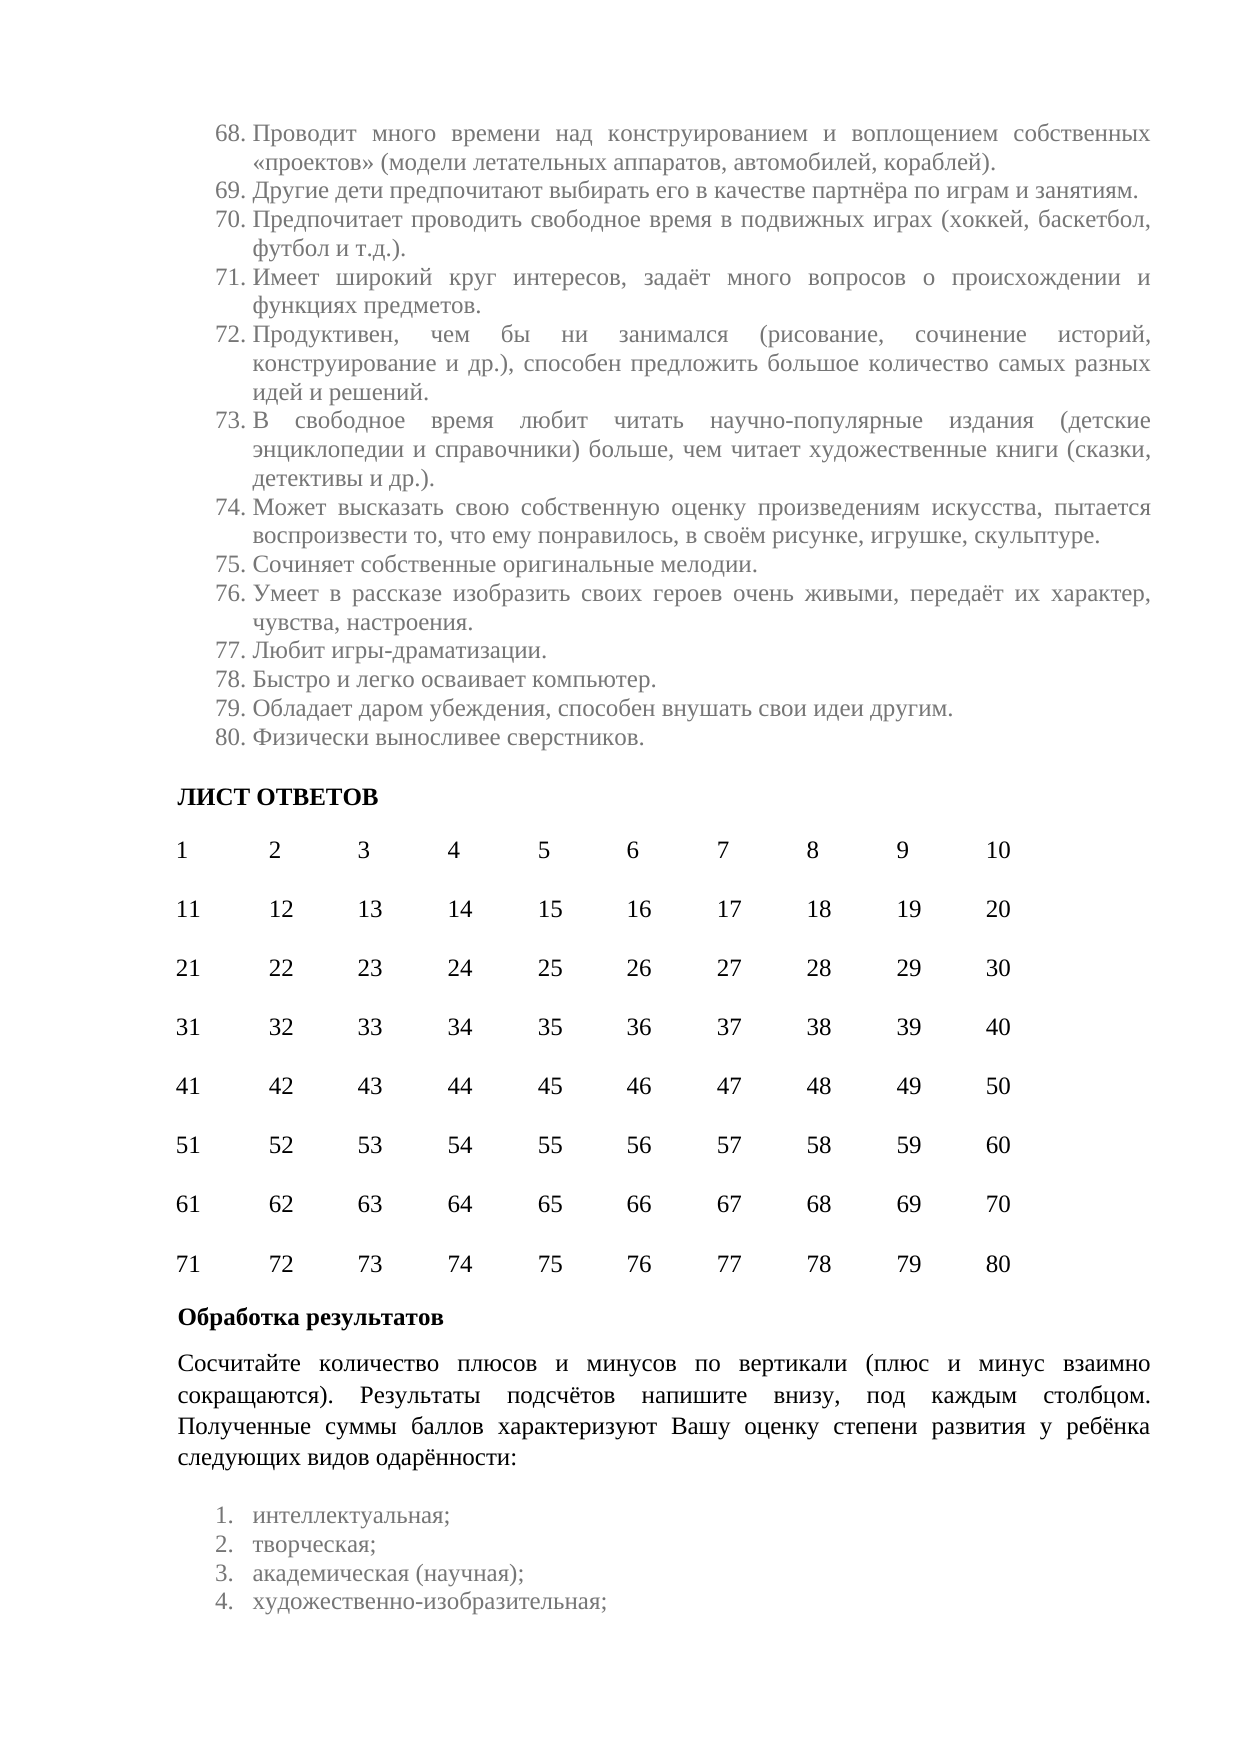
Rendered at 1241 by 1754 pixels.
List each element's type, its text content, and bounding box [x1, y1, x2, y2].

table_cell 18 [806, 886, 896, 945]
table_cell 14 [448, 886, 538, 945]
table_cell 51 [176, 1122, 269, 1181]
table_cell 19 [896, 886, 986, 945]
table_header 3 [358, 827, 447, 886]
table_cell 71 [176, 1240, 269, 1299]
table_cell 52 [269, 1122, 357, 1181]
table_cell 29 [896, 945, 986, 1004]
table_cell 20 [986, 886, 1058, 945]
table_cell 68 [806, 1181, 896, 1240]
table_cell 16 [626, 886, 717, 945]
list Быстро и легко осваивает компьютер. [215, 664, 1152, 693]
table_cell 61 [176, 1181, 269, 1240]
table_cell 37 [717, 1004, 806, 1063]
table_cell 58 [806, 1122, 896, 1181]
table_cell 78 [806, 1240, 896, 1299]
table_header 5 [538, 827, 626, 886]
table_cell 45 [538, 1063, 626, 1122]
table_cell 65 [538, 1181, 626, 1240]
table_cell 76 [626, 1240, 717, 1299]
table_cell 66 [626, 1181, 717, 1240]
table_cell 11 [176, 886, 269, 945]
table_cell 54 [448, 1122, 538, 1181]
table_cell 39 [896, 1004, 986, 1063]
table_cell 28 [806, 945, 896, 1004]
table_header 2 [269, 827, 357, 886]
table_cell 23 [358, 945, 447, 1004]
table_cell 46 [626, 1063, 717, 1122]
table_cell 31 [176, 1004, 269, 1063]
table_cell 27 [717, 945, 806, 1004]
table_cell 30 [986, 945, 1058, 1004]
list Умеет в рассказе изобразить своих героев очень живыми, передаёт их характер, чувства, настроения. [215, 578, 1152, 636]
text Обработка результатов [177, 1299, 1152, 1330]
table_cell 73 [358, 1240, 447, 1299]
table_header 1 [176, 827, 269, 886]
table_cell 48 [806, 1063, 896, 1122]
table_cell 36 [626, 1004, 717, 1063]
table_cell 12 [269, 886, 357, 945]
list Предпочитает проводить свободное время в подвижных играх (хоккей, баскетбол, футбол и т.д.). [215, 204, 1152, 262]
list творческая; [215, 1529, 1152, 1558]
table_header 9 [896, 827, 986, 886]
table_cell 34 [448, 1004, 538, 1063]
table_cell 79 [896, 1240, 986, 1299]
table_cell 42 [269, 1063, 357, 1122]
table_cell 21 [176, 945, 269, 1004]
list Обладает даром убеждения, способен внушать свои идеи другим. [215, 693, 1152, 722]
list В свободное время любит читать научно-популярные издания (детские энциклопедии и справочники) больше, чем читает художественные книги (сказки, детективы и др.). [215, 406, 1152, 492]
table_header 8 [806, 827, 896, 886]
table_cell 72 [269, 1240, 357, 1299]
table_header 4 [448, 827, 538, 886]
text Сосчитайте количество плюсов и минусов по вертикали (плюс и минус взаимно сокращаются). Результаты подсчётов напишите внизу, под каждым столбцом. Полученные суммы баллов характеризуют Вашу оценку степени развития у ребёнка следующих видов одарённости: [177, 1346, 1152, 1471]
table_cell 44 [448, 1063, 538, 1122]
table_cell 13 [358, 886, 447, 945]
list Любит игры-драматизации. [215, 636, 1152, 664]
list Продуктивен, чем бы ни занимался (рисование, сочинение историй, конструирование и др.), способен предложить большое количество самых разных идей и решений. [215, 319, 1152, 406]
list Может высказать свою собственную оценку произведениям искусства, пытается воспроизвести то, что ему понравилось, в своём рисунке, игрушке, скульптуре. [215, 492, 1152, 549]
table_cell 57 [717, 1122, 806, 1181]
list Физически выносливее сверстников. [215, 722, 1152, 751]
table_header 7 [717, 827, 806, 886]
table_cell 35 [538, 1004, 626, 1063]
table_cell 74 [448, 1240, 538, 1299]
table_cell 40 [986, 1004, 1058, 1063]
table_cell 70 [986, 1181, 1058, 1240]
table_cell 59 [896, 1122, 986, 1181]
list художественно-изобразительная; [215, 1586, 1152, 1615]
list академическая (научная); [215, 1558, 1152, 1586]
table_cell 80 [986, 1240, 1058, 1299]
list Другие дети предпочитают выбирать его в качестве партнёра по играм и занятиям. [215, 176, 1152, 204]
table_cell 49 [896, 1063, 986, 1122]
table_cell 41 [176, 1063, 269, 1122]
table_cell 67 [717, 1181, 806, 1240]
list интеллектуальная; [215, 1500, 1152, 1529]
table_header 10 [986, 827, 1058, 886]
table_cell 26 [626, 945, 717, 1004]
table_cell 63 [358, 1181, 447, 1240]
table_cell 60 [986, 1122, 1058, 1181]
list Имеет широкий круг интересов, задаёт много вопросов о происхождении и функциях предметов. [215, 262, 1152, 319]
table_cell 53 [358, 1122, 447, 1181]
table_cell 75 [538, 1240, 626, 1299]
table_cell 15 [538, 886, 626, 945]
list Сочиняет собственные оригинальные мелодии. [215, 549, 1152, 578]
table_cell 33 [358, 1004, 447, 1063]
list Проводит много времени над конструированием и воплощением собственных «проектов» (модели летательных аппаратов, автомобилей, кораблей). [215, 118, 1152, 176]
table_cell 17 [717, 886, 806, 945]
table_cell 77 [717, 1240, 806, 1299]
table_cell 25 [538, 945, 626, 1004]
table_cell 32 [269, 1004, 357, 1063]
text ЛИСТ ОТВЕТОВ [177, 780, 1152, 811]
table_cell 43 [358, 1063, 447, 1122]
table_cell 38 [806, 1004, 896, 1063]
table_cell 22 [269, 945, 357, 1004]
table_cell 69 [896, 1181, 986, 1240]
table_header 6 [626, 827, 717, 886]
table_cell 47 [717, 1063, 806, 1122]
table_cell 55 [538, 1122, 626, 1181]
table_cell 50 [986, 1063, 1058, 1122]
table_cell 64 [448, 1181, 538, 1240]
table_cell 24 [448, 945, 538, 1004]
table_cell 56 [626, 1122, 717, 1181]
table_cell 62 [269, 1181, 357, 1240]
